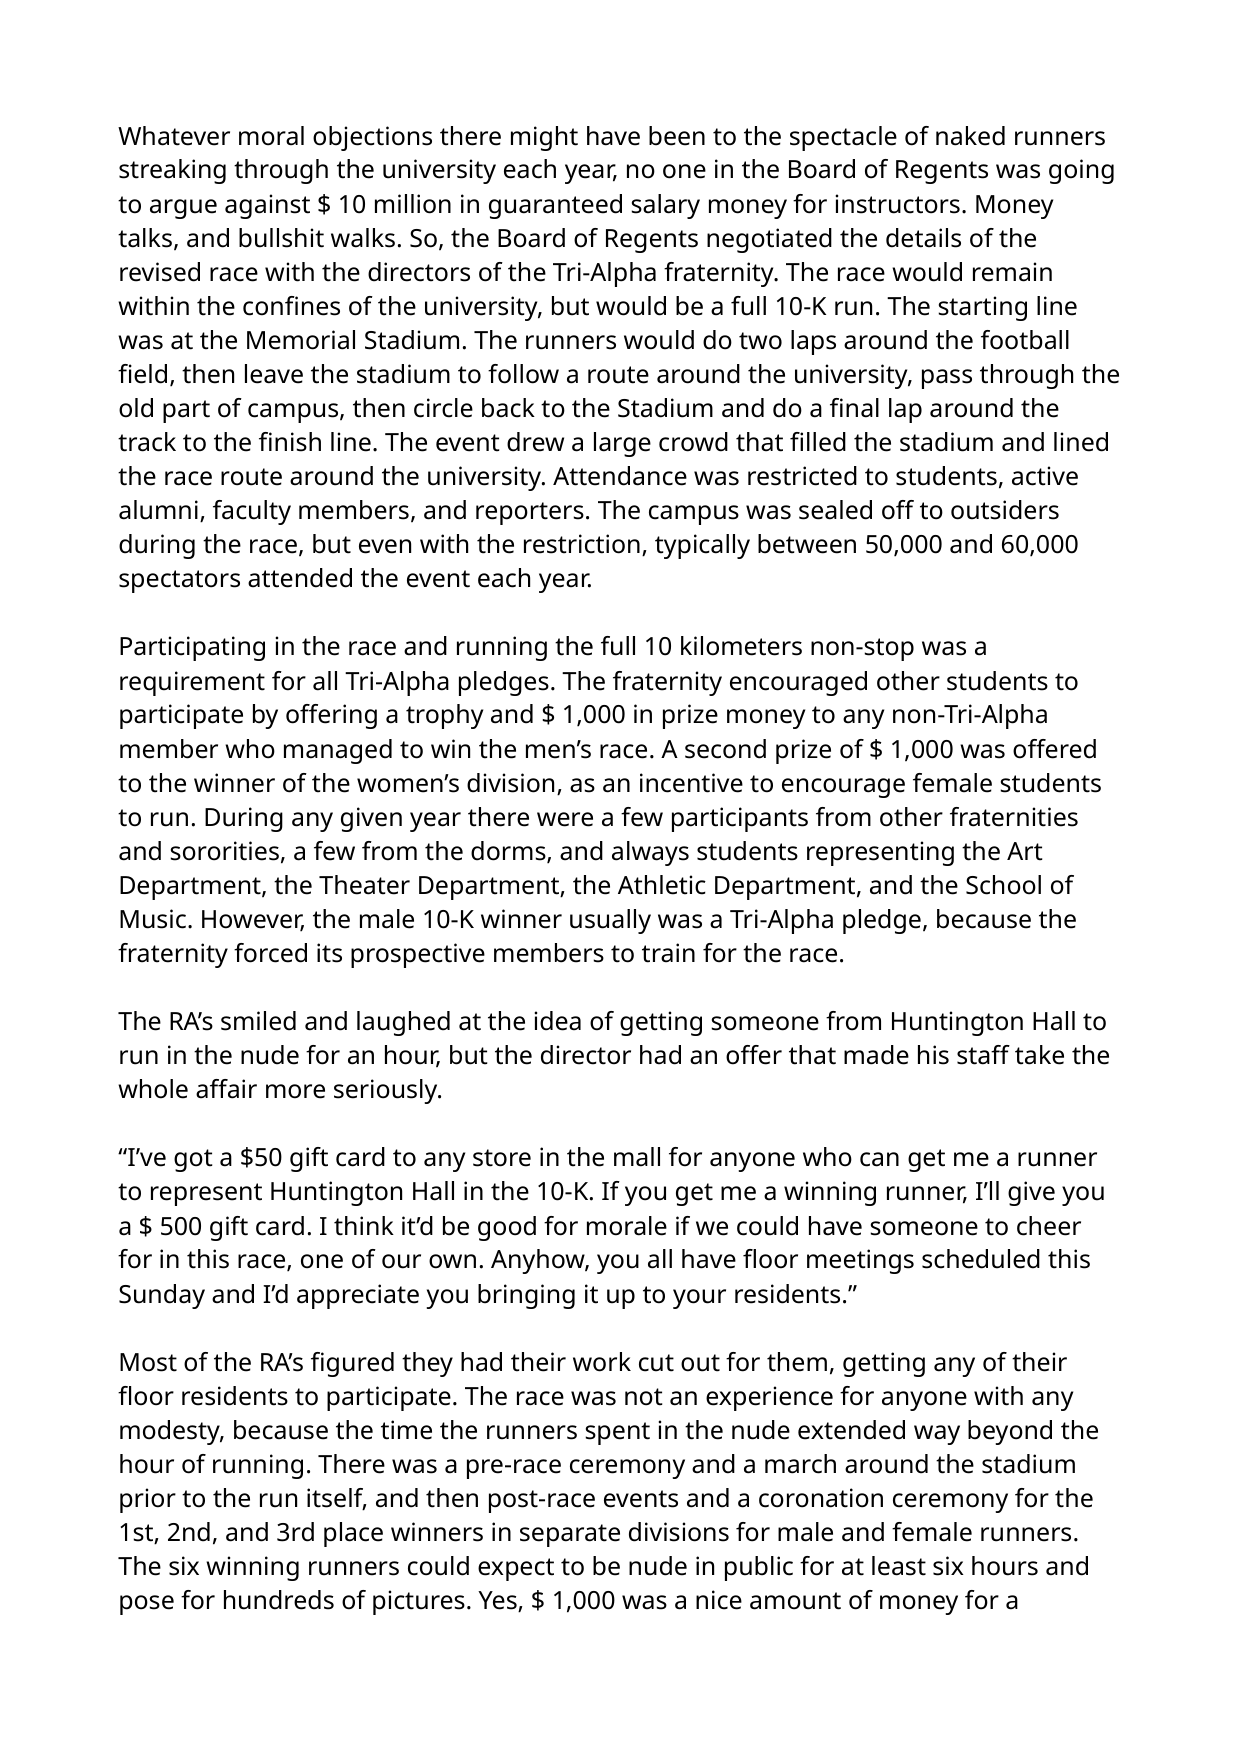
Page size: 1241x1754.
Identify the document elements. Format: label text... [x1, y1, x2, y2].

text Participating in the race and running the full 10 kilometers non-stop was a requirement for all Tri-Alpha pledges. The fraternity encouraged other students to participate by offering a trophy and $ 1,000 in prize money to any non-Tri-Alpha member who managed to win the men’s race. A second prize of $ 1,000 was offered to the winner of the women’s division, as an incentive to encourage female students to run. During any given year there were a few participants from other fraternities and sororities, a few from the dorms, and always students representing the Art Department, the Theater Department, the Athletic Department, and the School of Music. However, the male 10-K winner usually was a Tri-Alpha pledge, because the fraternity forced its prospective members to train for the race. [118, 629, 1122, 970]
text “I’ve got a $50 gift card to any store in the mall for anyone who can get me a runner to represent Huntington Hall in the 10-K. If you get me a winning runner, I’ll give you a $ 500 gift card. I think it’d be good for morale if we could have someone to cheer for in this race, one of our own. Anyhow, you all have floor meetings scheduled this Sunday and I’d appreciate you bringing it up to your residents.” [118, 1140, 1122, 1310]
text The RA’s smiled and laughed at the idea of getting someone from Huntington Hall to run in the nude for an hour, but the director had an offer that made his staff take the whole affair more seriously. [118, 1004, 1122, 1106]
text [118, 1344, 1122, 1617]
text Whatever moral objections there might have been to the spectacle of naked runners streaking through the university each year, no one in the Board of Regents was going to argue against $ 10 million in guaranteed salary money for instructors. Money talks, and bullshit walks. So, the Board of Regents negotiated the details of the revised race with the directors of the Tri-Alpha fraternity. The race would remain within the confines of the university, but would be a full 10-K run. The starting line was at the Memorial Stadium. The runners would do two laps around the football field, then leave the stadium to follow a route around the university, pass through the old part of campus, then circle back to the Stadium and do a final lap around the track to the finish line. The event drew a large crowd that filled the stadium and lined the race route around the university. Attendance was restricted to students, active alumni, faculty members, and reporters. The campus was sealed off to outsiders during the race, but even with the restriction, typically between 50,000 and 60,000 spectators attended the event each year. [118, 118, 1122, 595]
